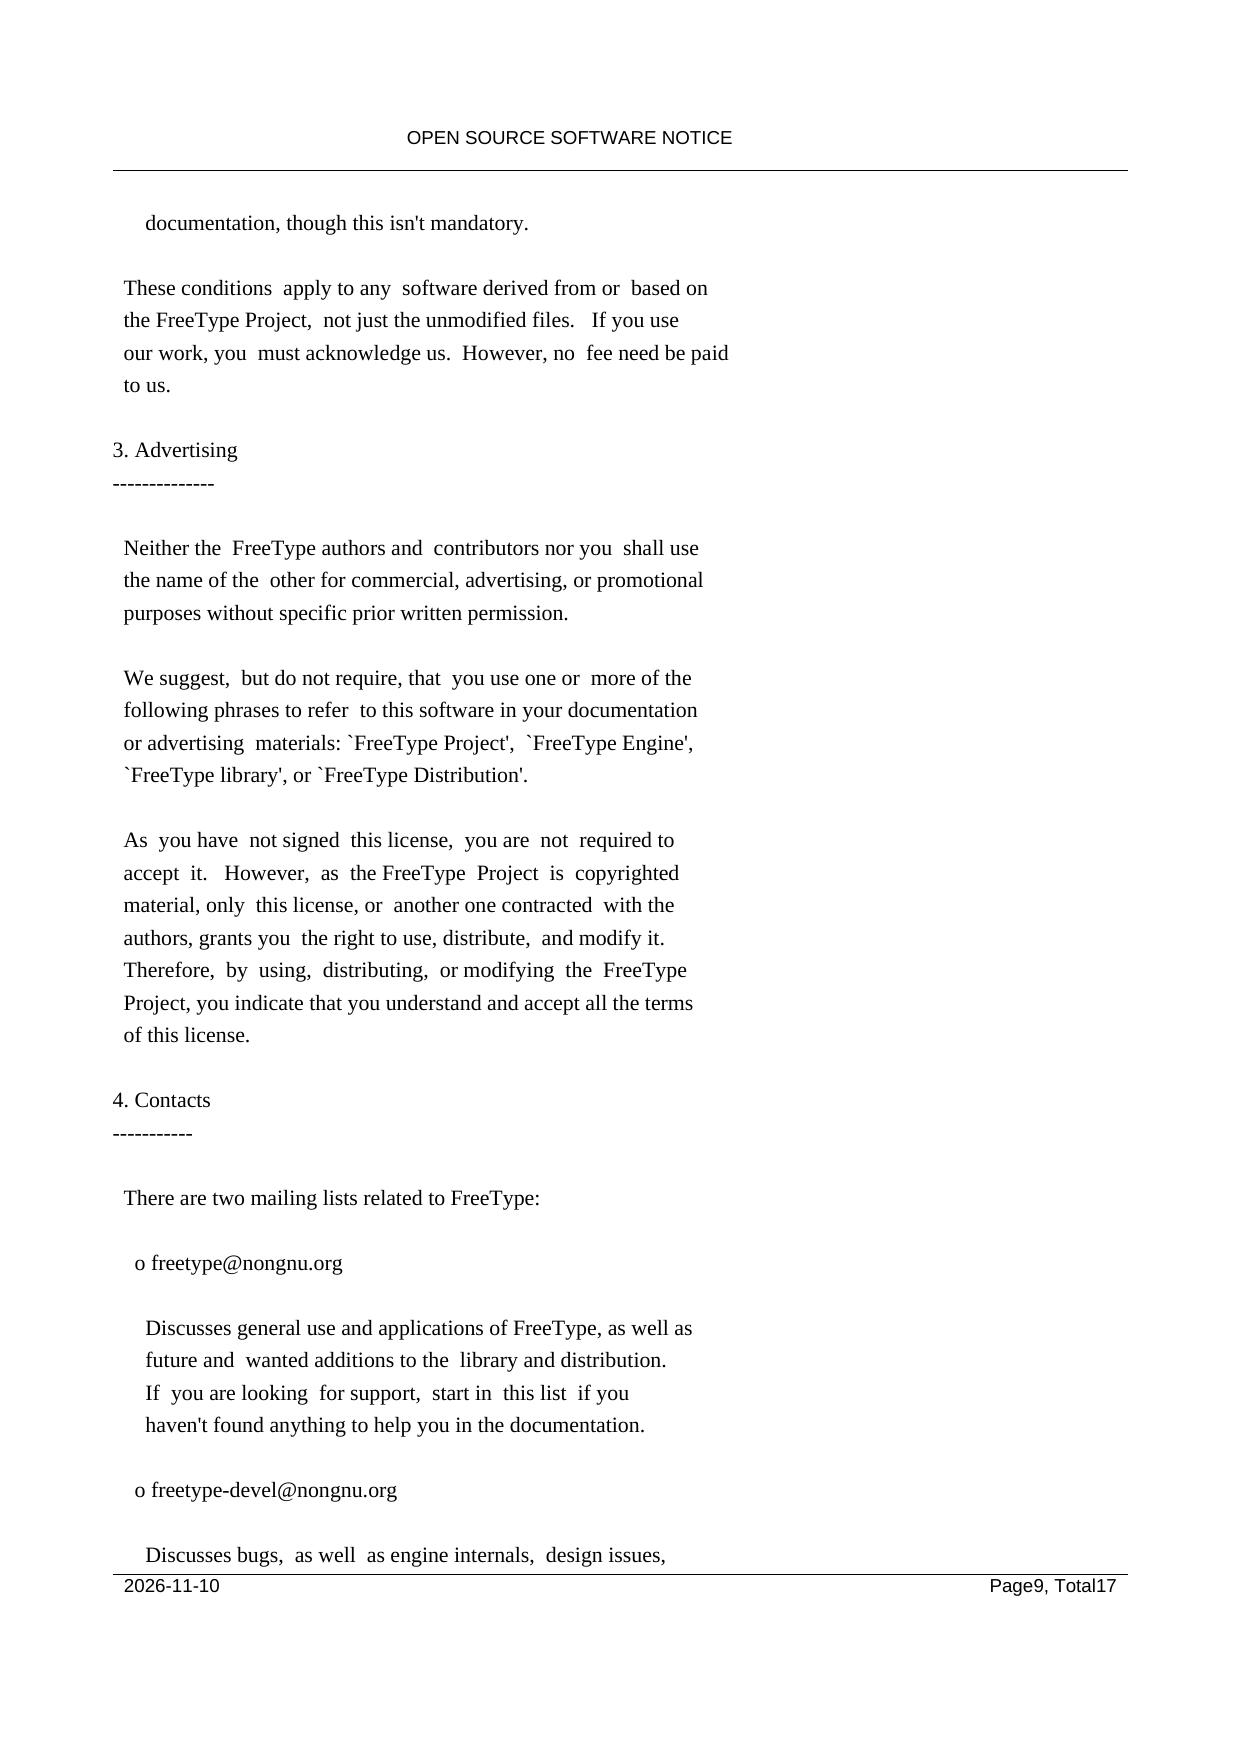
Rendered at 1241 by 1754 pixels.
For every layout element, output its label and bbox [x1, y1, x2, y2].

text [112, 206, 1128, 1571]
